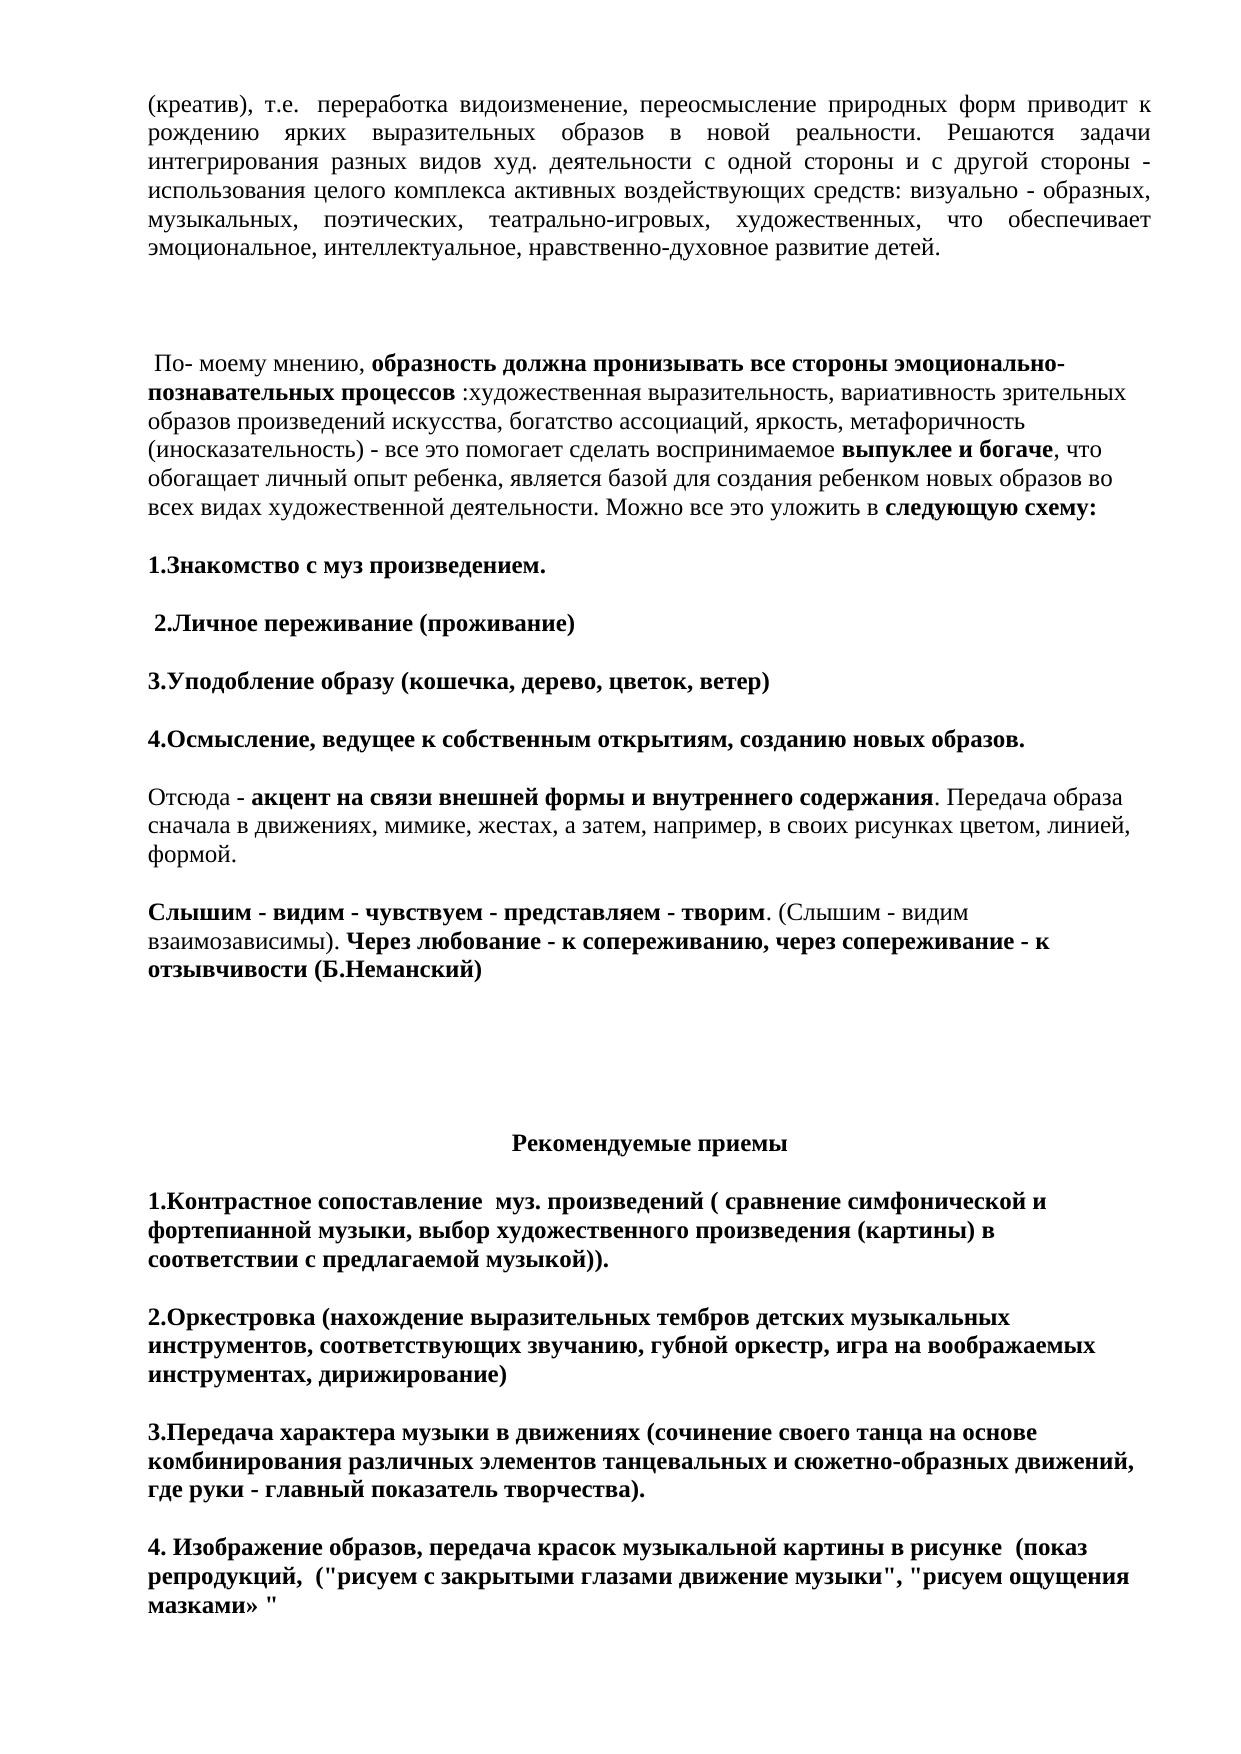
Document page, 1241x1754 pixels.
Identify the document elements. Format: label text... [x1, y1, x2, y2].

text Слышим - видим - чувствуем - представляем - творим. (Слышим - видим взаимозависимы). Через любование - к сопереживанию, через сопереживание - к отзывчивости (Б.Неманский) [148, 897, 1152, 983]
text 3.Передача характера музыки в движениях (сочинение своего танца на основе комбинирования различных элементов танцевальных и сюжетно-образных движений, где руки - главный показатель творчества). [148, 1417, 1152, 1503]
text 3.Уподобление образу (кошечка, дерево, цветок, ветер) [148, 666, 1152, 694]
text 4. Изображение образов, передача красок музыкальной картины в рисунке (показ репродукций, ("рисуем с закрытыми глазами движение музыки", "рисуем ощущения мазками» " [148, 1532, 1152, 1619]
text Рекомендуемые приемы [148, 1128, 1152, 1157]
text 2.Личное переживание (проживание) [148, 608, 1152, 637]
text 1.Знакомство с муз произведением. [148, 550, 1152, 579]
text 1.Контрастное сопоставление муз. произведений ( сравнение симфонической и фортепианной музыки, выбор художественного произведения (картины) в соответствии с предлагаемой музыкой)). [148, 1186, 1152, 1272]
text 4.Осмысление, ведущее к собственным открытиям, созданию новых образов. [148, 724, 1152, 752]
text По- моему мнению, образность должна пронизывать все стороны эмоционально-познавательных процессов :художественная выразительность, вариативность зрительных образов произведений искусства, богатство ассоциаций, яркость, метафоричность (иносказательность) - все это помогает сделать воспринимаемое выпуклее и богаче, что обогащает личный опыт ребенка, является базой для создания ребенком новых образов во всех видах художественной деятельности. Можно все это уложить в следующую схему: [148, 348, 1152, 521]
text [148, 89, 1152, 261]
text 2.Оркестровка (нахождение выразительных тембров детских музыкальных инструментов, соответствующих звучанию, губной оркестр, игра на воображаемых инструментах, дирижирование) [148, 1302, 1152, 1388]
text Отсюда - акцент на связи внешней формы и внутреннего содержания. Передача образа сначала в движениях, мимике, жестах, а затем, например, в своих рисунках цветом, линией, формой. [148, 782, 1152, 868]
